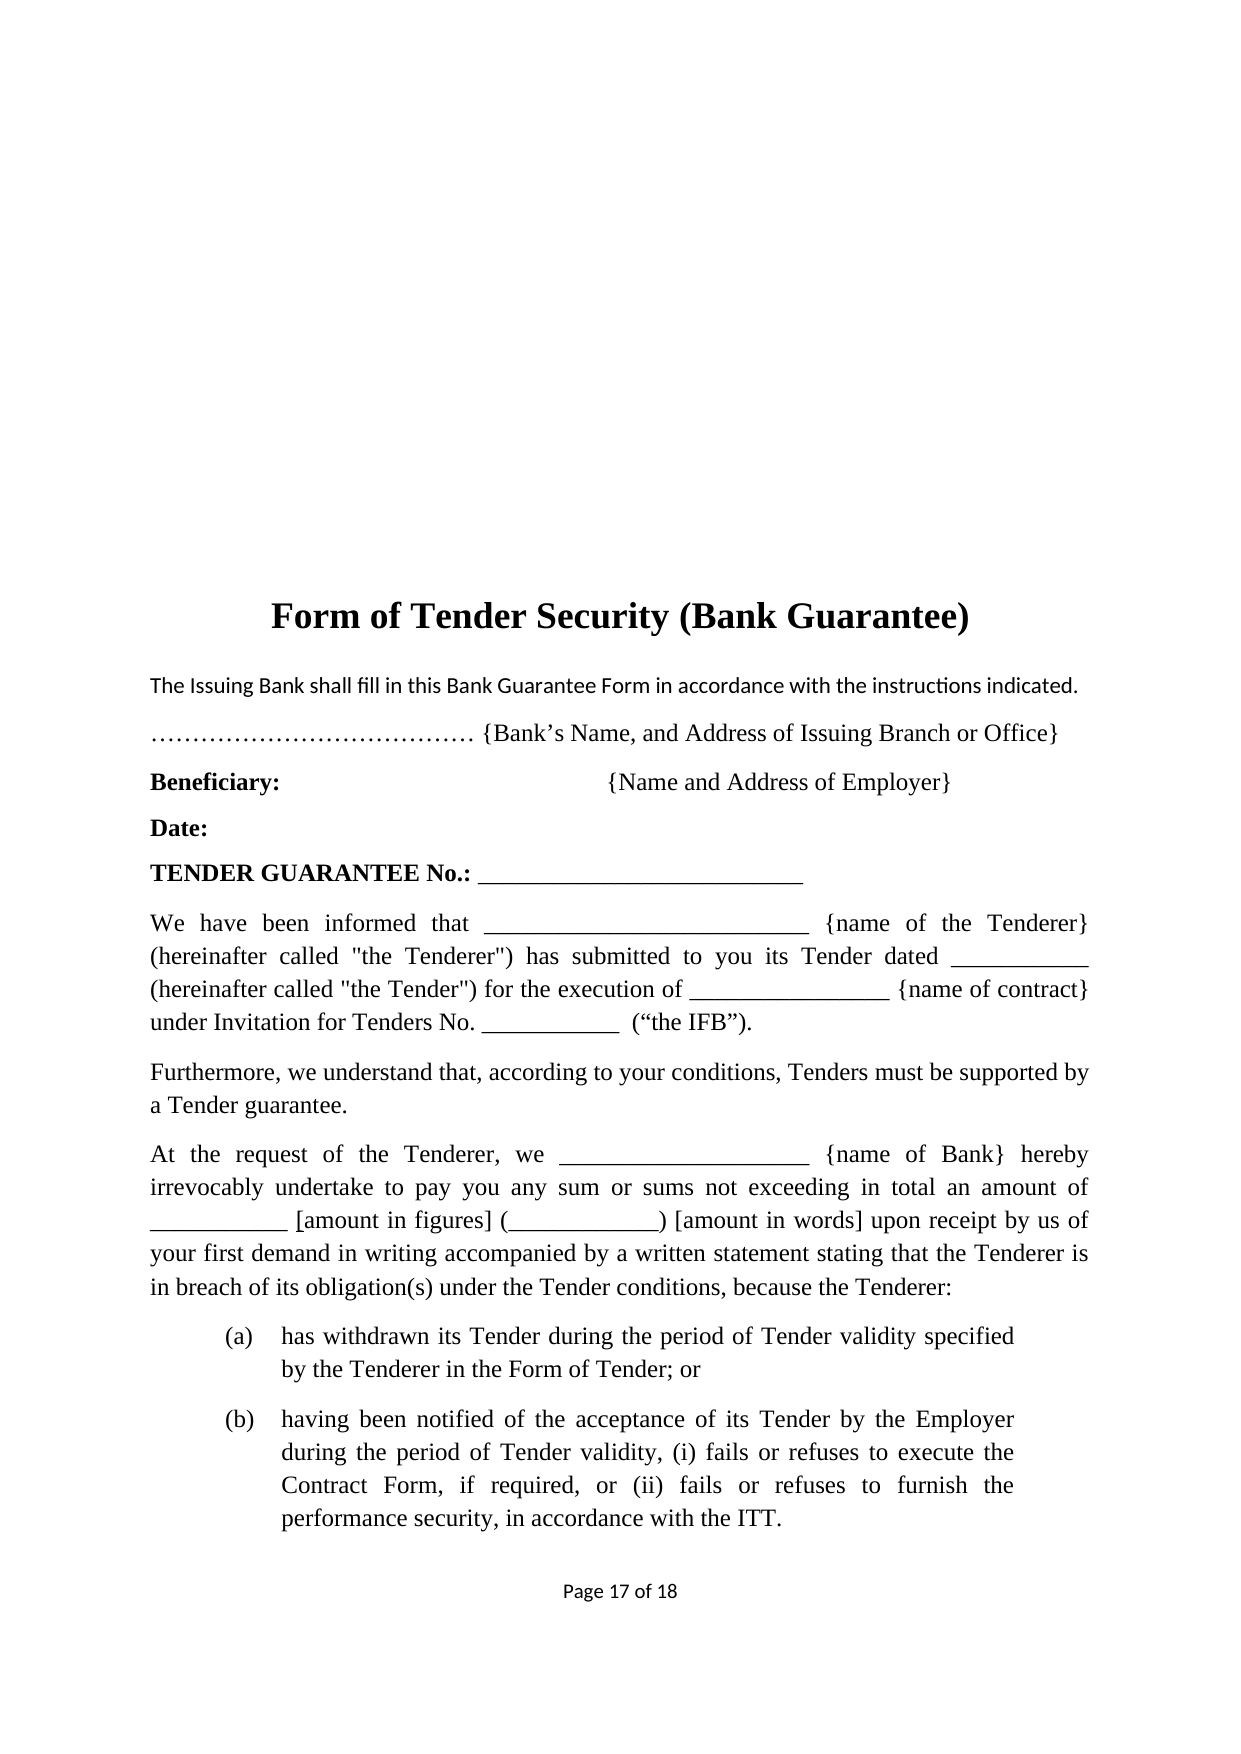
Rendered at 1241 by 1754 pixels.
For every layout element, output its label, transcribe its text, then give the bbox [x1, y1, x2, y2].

text At the request of the Tenderer, we ____________________ {name of Bank} hereby irrevocably undertake to pay you any sum or sums not exceeding in total an amount of ___________ [amount in figures] (____________) [amount in words] upon receipt by us of your first demand in writing accompanied by a written statement stating that the Tenderer is in breach of its obligation(s) under the Tender conditions, because the Tenderer: [150, 1139, 1090, 1300]
text We have been informed that __________________________ {name of the Tenderer} (hereinafter called "the Tenderer") has submitted to you its Tender dated ___________ (hereinafter called "the Tender") for the execution of ________________ {name of contract} under Invitation for Tenders No. ___________ (“the IFB”). [150, 908, 1090, 1036]
text (b) having been notified of the acceptance of its Tender by the Employer during the period of Tender validity, (i) fails or refuses to execute the Contract Form, if required, or (ii) fails or refuses to furnish the performance security, in accordance with the ITT. [225, 1404, 1015, 1532]
text ………………………………… {Bank’s Name, and Address of Issuing Branch or Office} [150, 718, 1090, 747]
text (a) has withdrawn its Tender during the period of Tender validity specified by the Tenderer in the Form of Tender; or [225, 1321, 1015, 1383]
text TENDER GUARANTEE No.: __________________________ [150, 858, 1090, 887]
text Beneficiary: {Name and Address of Employer} [150, 767, 1090, 796]
table_header Form of Tender Security (Bank Guarantee) [141, 577, 1099, 671]
text Date: [150, 813, 1090, 842]
text The Issuing Bank shall fill in this Bank Guarantee Form in accordance with the instructions indicated. [150, 671, 1090, 699]
text Furthermore, we understand that, according to your conditions, Tenders must be supported by a Tender guarantee. [150, 1057, 1090, 1118]
